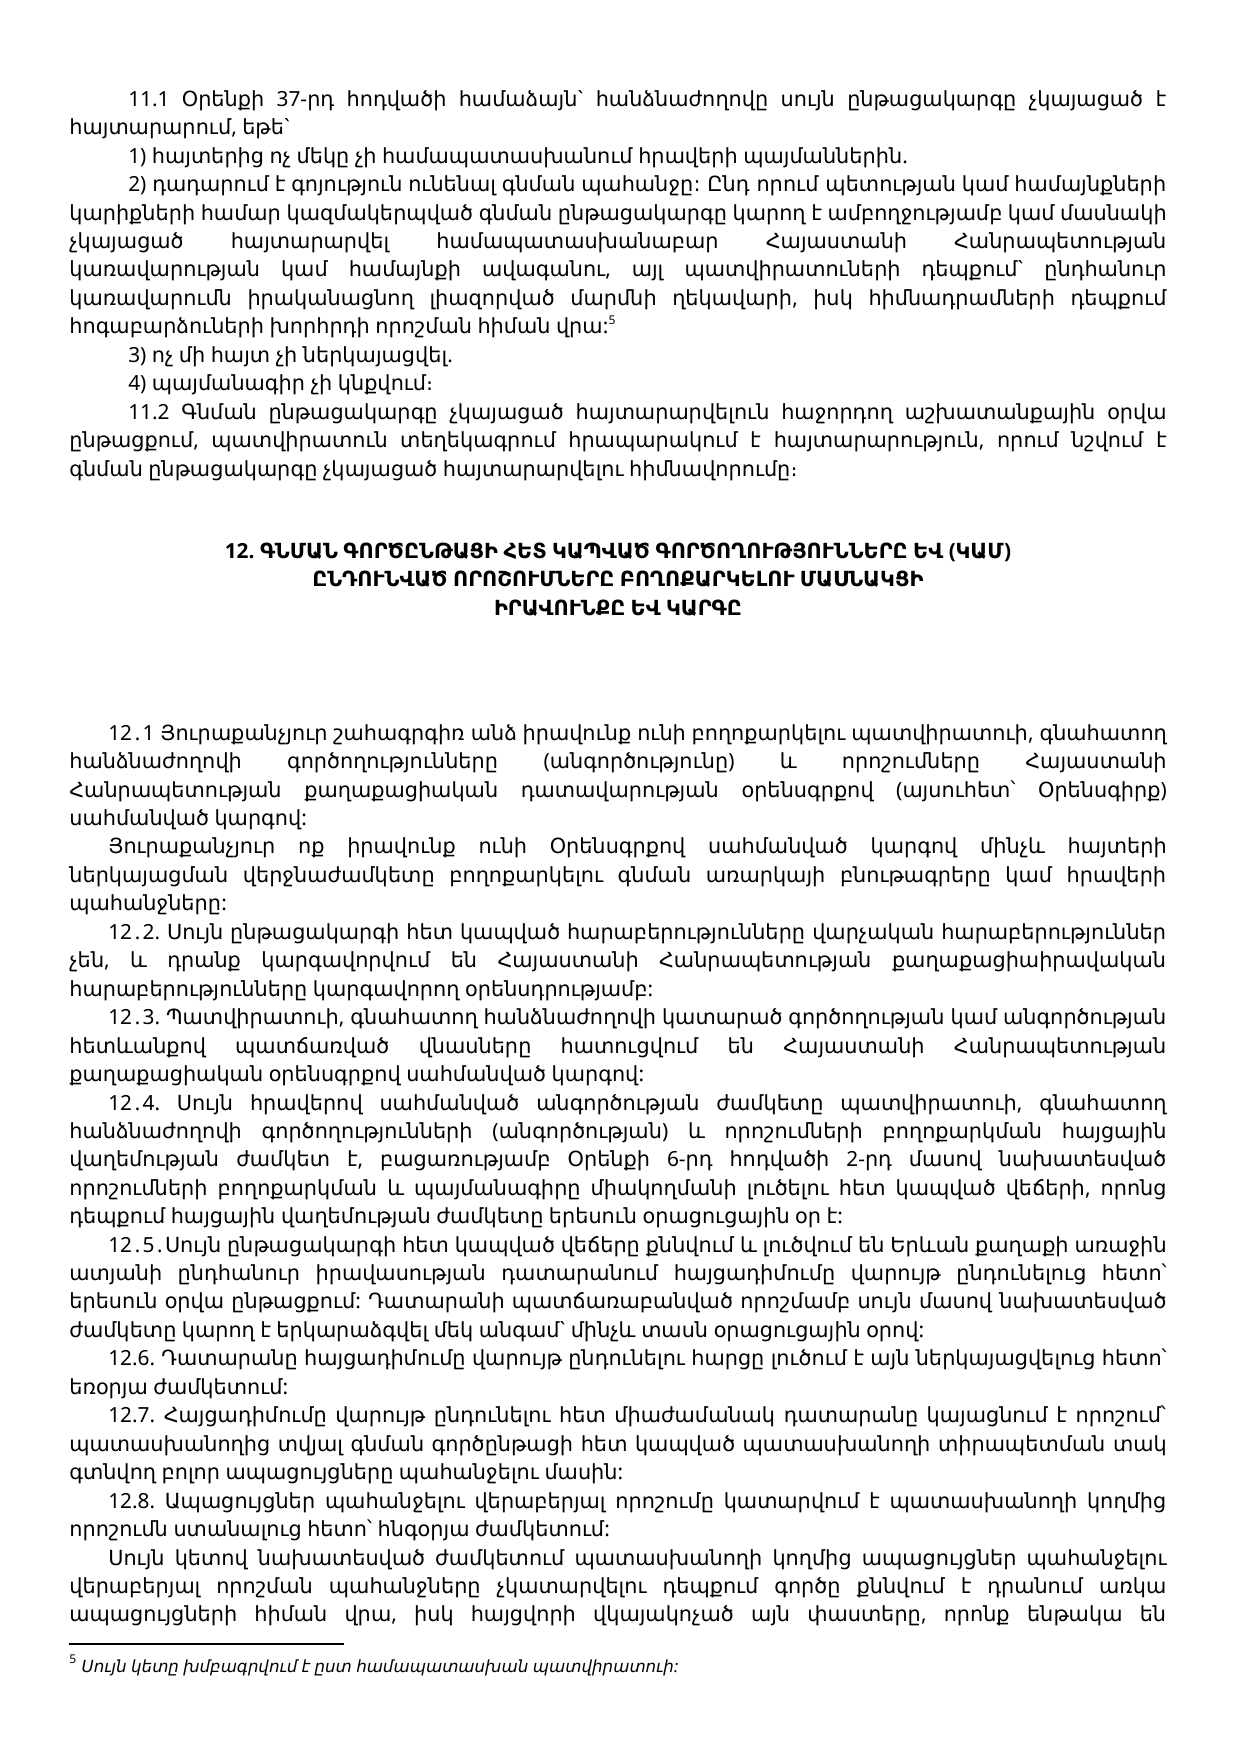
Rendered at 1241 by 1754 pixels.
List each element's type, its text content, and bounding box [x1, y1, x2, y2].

text 12. ԳՆՄԱՆ ԳՈՐԾԸՆԹԱՑԻ ՀԵՏ ԿԱՊՎԱԾ ԳՈՐԾՈՂՈՒԹՅՈՒՆՆԵՐԸ ԵՎ (ԿԱՄ) [69, 536, 1167, 564]
text 11.2 Գնման ընթացակարգը չկայացած հայտարարվելուն հաջորդող աշխատանքային օրվա ընթացքում, պատվիրատուն տեղեկագրում հրապարակում է հայտարարություն, որում նշվում է գնման ընթացակարգը չկայացած հայտարարվելու հիմնավորումը։ [69, 397, 1167, 482]
text 3) ոչ մի հայտ չի ներկայացվել. [69, 340, 1167, 368]
text 12.8. Ապացույցներ պահանջելու վերաբերյալ որոշումը կատարվում է պատասխանողի կողմից որոշումն ստանալուց հետո՝ հնգօրյա ժամկետում: [69, 1486, 1167, 1543]
text 12․5․Սույն ընթացակարգի հետ կապված վեճերը քննվում և լուծվում են Երևան քաղաքի առաջին ատյանի ընդհանուր իրավասության դատարանում հայցադիմումը վարույթ ընդունելուց հետո՝ երեսուն օրվա ընթացքում: Դատարանի պատճառաբանված որոշմամբ սույն մասով նախատեսված ժամկետը կարող է երկարաձգվել մեկ անգամ` մինչև տասն օրացուցային օրով: [69, 1230, 1167, 1343]
text 12.7. Հայցադիմումը վարույթ ընդունելու հետ միաժամանակ դատարանը կայացնում է որոշում՝ պատասխանողից տվյալ գնման գործընթացի հետ կապված պատասխանողի տիրապետման տակ գտնվող բոլոր ապացույցները պահանջելու մասին: [69, 1400, 1167, 1486]
text 12.6. Դատարանը հայցադիմումը վարույթ ընդունելու հարցը լուծում է այն ներկայացվելուց հետո՝ եռօրյա ժամկետում: [69, 1343, 1167, 1400]
text Յուրաքանչյուր ոք իրավունք ունի Օրենսգրքով սահմանված կարգով մինչև հայտերի ներկայացման վերջնաժամկետը բողոքարկելու գնման առարկայի բնութագրերը կամ հրավերի պահանջները: [69, 832, 1167, 917]
text ԸՆԴՈՒՆՎԱԾ ՈՐՈՇՈՒՄՆԵՐԸ ԲՈՂՈՔԱՐԿԵԼՈՒ ՄԱՍՆԱԿՑԻ [69, 564, 1167, 593]
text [69, 1543, 1167, 1628]
text 12․1 Յուրաքանչյուր շահագրգիռ անձ իրավունք ունի բողոքարկելու պատվիրատուի, գնահատող հանձնաժողովի գործողությունները (անգործությունը) և որոշումները Հայաստանի Հանրապետության քաղաքացիական դատավարության օրենսգրքով (այսուհետ՝ Օրենսգիրք) սահմանված կարգով: [69, 718, 1167, 832]
text 12․4. Սույն հրավերով սահմանված անգործության ժամկետը պատվիրատուի, գնահատող հանձնաժողովի գործողությունների (անգործության) և որոշումների բողոքարկման հայցային վաղեմության ժամկետ է, բացառությամբ Օրենքի 6-րդ հոդվածի 2-րդ մասով նախատեսված որոշումների բողոքարկման և պայմանագիրը միակողմանի լուծելու հետ կապված վեճերի, որոնց դեպքում հայցային վաղեմության ժամկետը երեսուն օրացուցային օր է: [69, 1088, 1167, 1230]
text 12․2. Սույն ընթացակարգի հետ կապված հարաբերությունները վարչական հարաբերություններ չեն, և դրանք կարգավորվում են Հայաստանի Հանրապետության քաղաքացիաիրավական հարաբերությունները կարգավորող օրենսդրությամբ: [69, 917, 1167, 1002]
text 2) դադարում է գոյություն ունենալ գնման պահանջը: Ընդ որում պետության կամ համայնքների կարիքների համար կազմակերպված գնման ընթացակարգը կարող է ամբողջությամբ կամ մասնակի չկայացած հայտարարվել համապատասխանաբար Հայաստանի Հանրապետության կառավարության կամ համայնքի ավագանու, այլ պատվիրատուների դեպքում` ընդհանուր կառավարումն իրականացնող լիազորված մարմնի ղեկավարի, իսկ հիմնադրամների դեպքում հոգաբարձուների խորհրդի որոշման հիման վրա: [69, 169, 1167, 340]
text 11.1 Օրենքի 37-րդ հոդվածի համաձայն` հանձնաժողովը սույն ընթացակարգը չկայացած է հայտարարում, եթե` [69, 84, 1167, 141]
text ԻՐԱՎՈՒՆՔԸ ԵՎ ԿԱՐԳԸ [69, 593, 1167, 621]
text 1) հայտերից ոչ մեկը չի համապատասխանում հրավերի պայմաններին. [69, 141, 1167, 169]
text 12․3. Պատվիրատուի, գնահատող հանձնաժողովի կատարած գործողության կամ անգործության հետևանքով պատճառված վնասները հատուցվում են Հայաստանի Հանրապետության քաղաքացիական օրենսգրքով սահմանված կարգով: [69, 1002, 1167, 1088]
text 4) պայմանագիր չի կնքվում։ [69, 368, 1167, 397]
